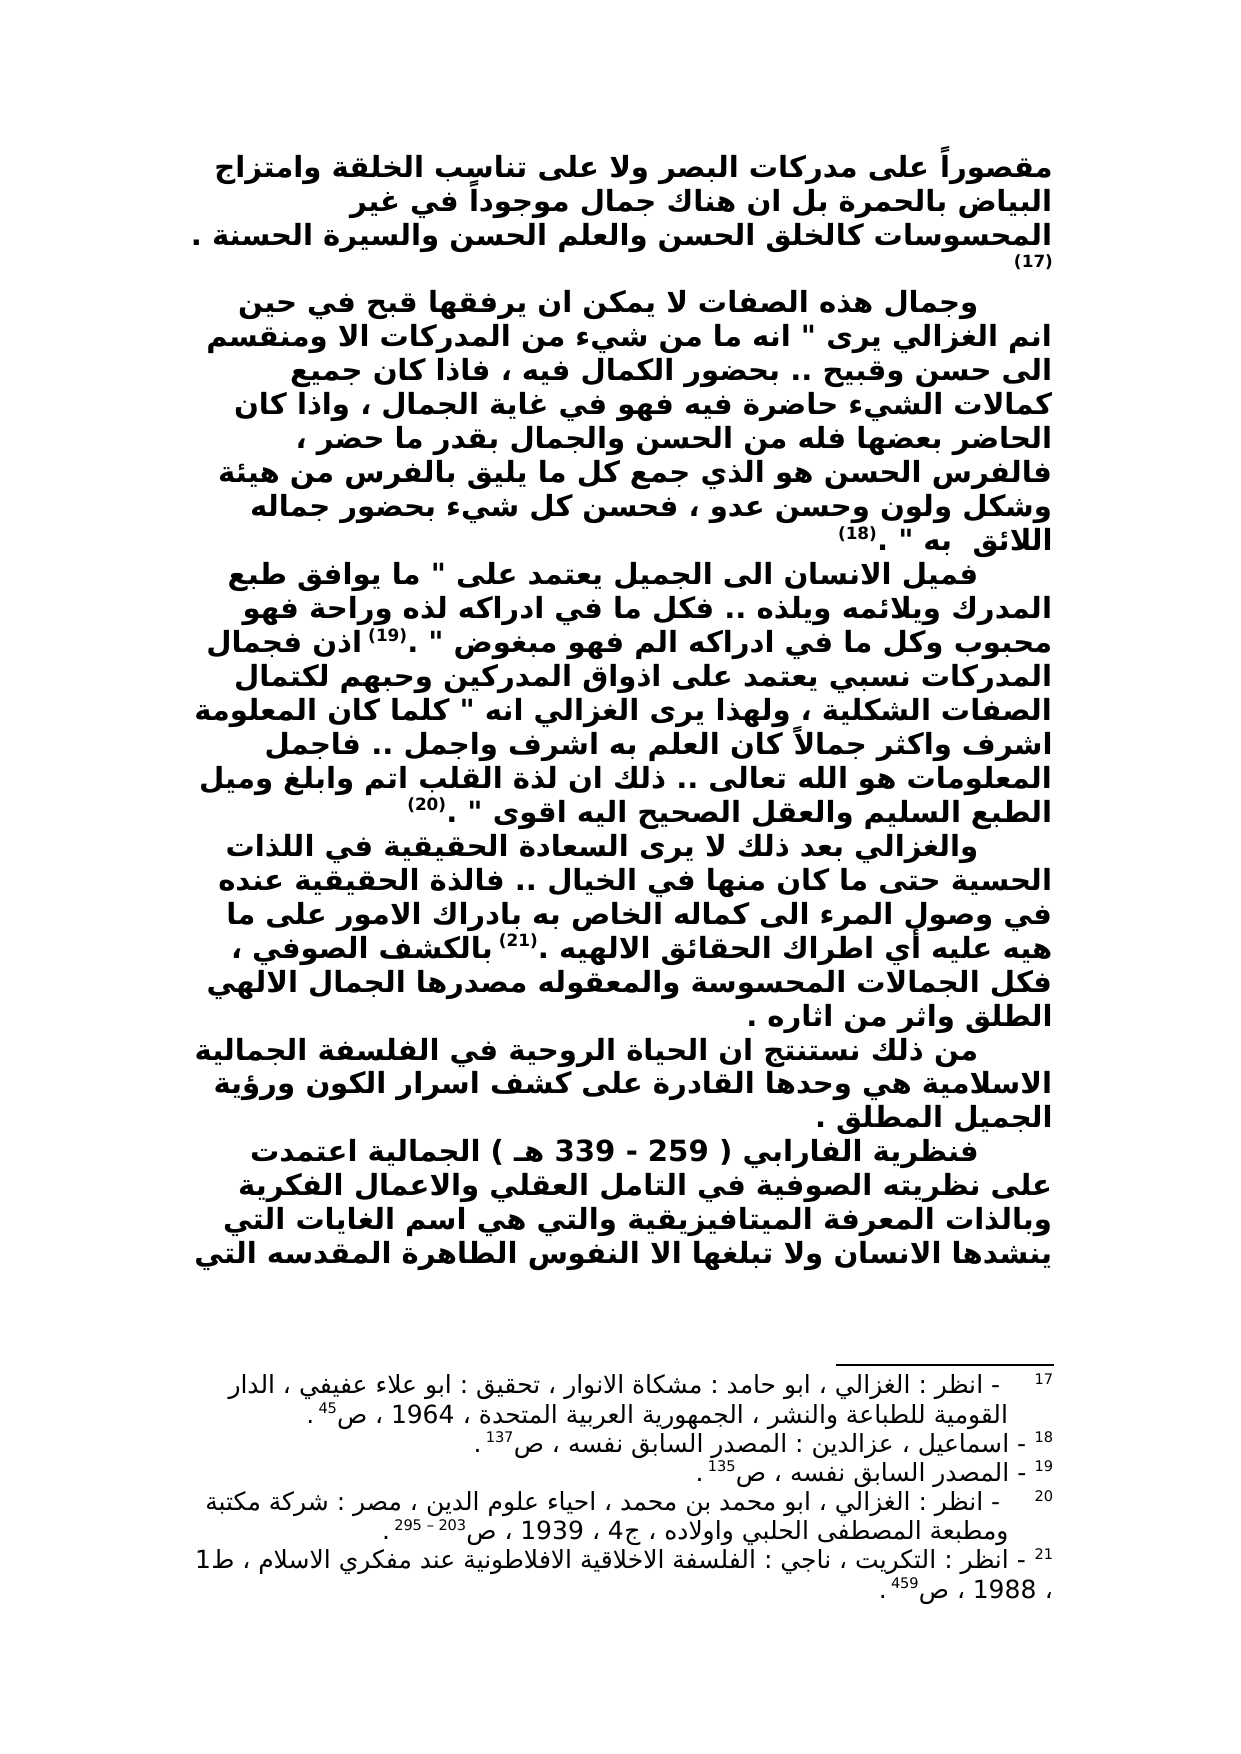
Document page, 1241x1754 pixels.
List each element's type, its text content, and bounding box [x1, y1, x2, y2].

text من ذلك نستنتج ان الحياة الروحية في الفلسفة الجمالية الاسلامية هي وحدها القادرة على كشف اسرار الكون ورؤية الجميل المطلق . [187, 1033, 1053, 1135]
text فميل الانسان الى الجميل يعتمد على " ما يوافق طبع المدرك ويلائمه ويلذه .. فكل ما في ادراكه لذه وراحة فهو محبوب وكل ما في ادراكه الم فهو مبغوض " .() اذن فجمال المدركات نسبي يعتمد على اذواق المدركين وحبهم لكتمال الصفات الشكلية ، ولهذا يرى الغزالي انه " كلما كان المعلومة اشرف واكثر جمالاً كان العلم به اشرف واجمل .. فاجمل المعلومات هو الله تعالى .. ذلك ان لذة القلب اتم وابلغ وميل الطبع السليم والعقل الصحيح اليه اقوى " .() [187, 557, 1053, 829]
text والغزالي بعد ذلك لا يرى السعادة الحقيقية في اللذات الحسية حتى ما كان منها في الخيال .. فالذة الحقيقية عنده في وصول المرء الى كماله الخاص به بادراك الامور على ما هيه عليه أي اطراك الحقائق الالهيه .() بالكشف الصوفي ، فكل الجمالات المحسوسة والمعقوله مصدرها الجمال الالهي الطلق واثر من اثاره . [187, 829, 1053, 1033]
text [187, 1135, 1053, 1271]
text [187, 150, 1053, 286]
text وجمال هذه الصفات لا يمكن ان يرفقها قبح في حين انم الغزالي يرى " انه ما من شيء من المدركات الا ومنقسم الى حسن وقبيح .. بحضور الكمال فيه ، فاذا كان جميع كمالات الشيء حاضرة فيه فهو في غاية الجمال ، واذا كان الحاضر بعضها فله من الحسن والجمال بقدر ما حضر ، فالفرس الحسن هو الذي جمع كل ما يليق بالفرس من هيئة وشكل ولون وحسن عدو ، فحسن كل شيء بحضور جماله اللائق به " .() [187, 286, 1053, 557]
